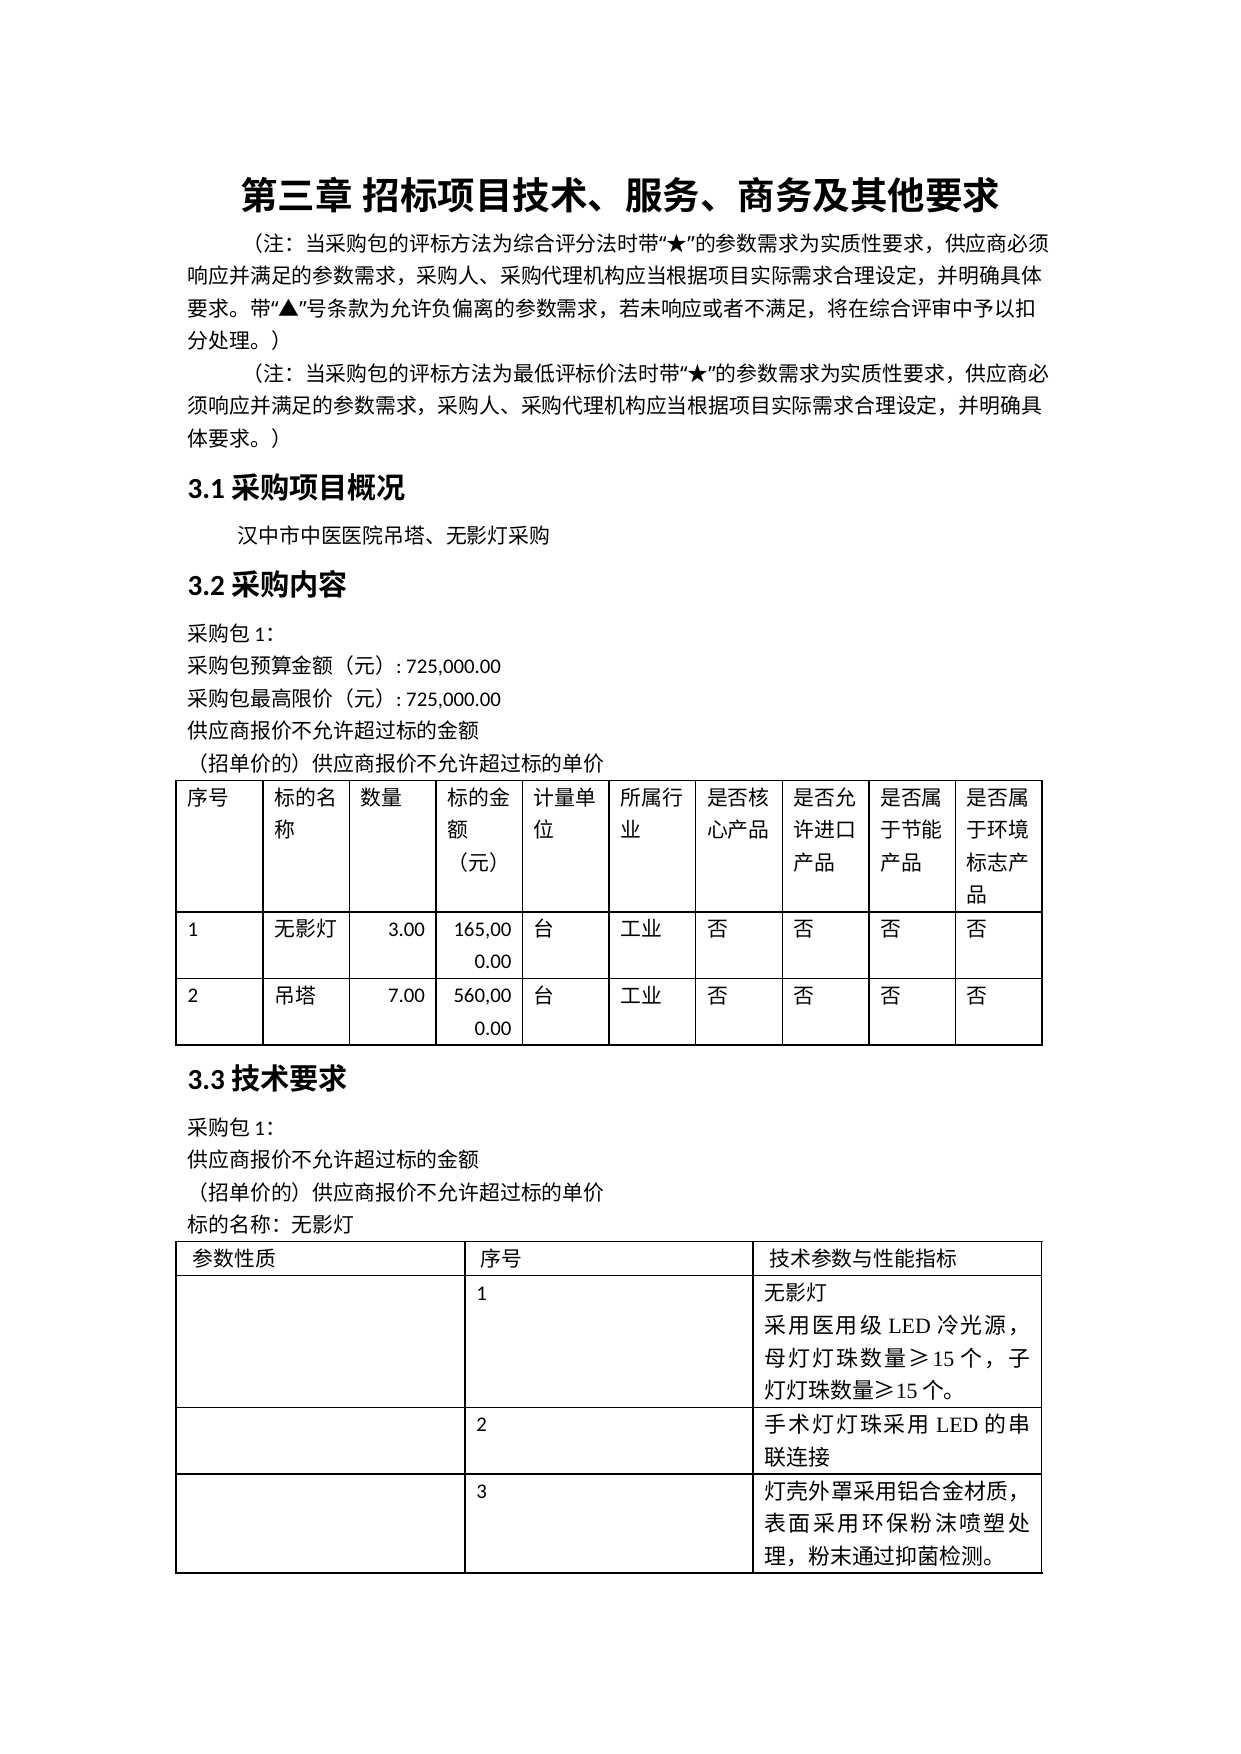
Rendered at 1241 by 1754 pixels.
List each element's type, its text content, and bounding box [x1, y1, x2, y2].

table_cell 否 [956, 913, 1041, 978]
table_header 是否允许进口产品 [783, 781, 868, 911]
table_cell 否 [870, 979, 955, 1044]
table_header 序号 [177, 781, 262, 911]
table_header 所属行业 [610, 781, 695, 911]
table_cell 560,000.00 [437, 979, 522, 1044]
table_cell 否 [956, 979, 1041, 1044]
text （招单价的）供应商报价不允许超过标的单价 [187, 747, 1053, 779]
table_cell 否 [870, 913, 955, 978]
table_cell 2 [466, 1408, 752, 1473]
text 采购包预算金额（元）: 725,000.00 [187, 649, 1053, 682]
text 采购包1： [187, 617, 1053, 649]
text 供应商报价不允许超过标的金额 [187, 1143, 1053, 1176]
table_cell 3 [466, 1475, 752, 1572]
table_cell 台 [523, 913, 608, 978]
table_cell 工业 [610, 913, 695, 978]
table_cell 无影灯 采用医用级LED冷光源，母灯灯珠数量≥15个，子灯灯珠数量≥15个。 [754, 1276, 1041, 1406]
text （招单价的）供应商报价不允许超过标的单价 [187, 1176, 1053, 1208]
table_header 是否属于节能产品 [870, 781, 955, 911]
table_cell 165,000.00 [437, 913, 522, 978]
table_cell 手术灯灯珠采用LED的串联连接 [754, 1408, 1041, 1473]
table_cell [177, 1408, 464, 1473]
table_cell 否 [783, 979, 868, 1044]
table_cell 3.00 [350, 913, 435, 978]
table_header 计量单位 [523, 781, 608, 911]
table_header 是否核心产品 [696, 781, 782, 911]
table_header 标的名称 [264, 781, 349, 911]
text 3.3技术要求 [187, 1046, 1053, 1111]
table_cell 1 [177, 913, 262, 978]
text （注：当采购包的评标方法为最低评标价法时带“★”的参数需求为实质性要求，供应商必须响应并满足的参数需求，采购人、采购代理机构应当根据项目实际需求合理设定，并明确具体要求。） [187, 357, 1053, 454]
text 采购包1： [187, 1111, 1053, 1143]
table_cell [177, 1475, 464, 1572]
table_header 是否属于环境标志产品 [956, 781, 1041, 911]
table_cell 1 [466, 1276, 752, 1406]
text 汉中市中医医院吊塔、无影灯采购 [187, 519, 1053, 552]
table_cell 吊塔 [264, 979, 349, 1044]
table_cell 台 [523, 979, 608, 1044]
text 标的名称：无影灯 [187, 1208, 1053, 1241]
text 第三章 招标项目技术、服务、商务及其他要求 [187, 162, 1053, 227]
text 采购包最高限价（元）: 725,000.00 [187, 682, 1053, 714]
table_header 数量 [350, 781, 435, 911]
table_header 序号 [466, 1242, 752, 1275]
text 供应商报价不允许超过标的金额 [187, 714, 1053, 747]
table_cell 否 [783, 913, 868, 978]
table_cell 2 [177, 979, 262, 1044]
table_header 标的金额 （元） [437, 781, 522, 911]
table_cell [177, 1276, 464, 1406]
table_cell 无影灯 [264, 913, 349, 978]
table_header 技术参数与性能指标 [754, 1242, 1041, 1275]
text 3.2采购内容 [187, 552, 1053, 617]
table_cell 7.00 [350, 979, 435, 1044]
table_cell 灯壳外罩采用铝合金材质，表面采用环保粉沫喷塑处理，粉末通过抑菌检测。 [754, 1475, 1041, 1572]
table_cell 否 [696, 913, 782, 978]
table_header 参数性质 [177, 1242, 464, 1275]
table_cell 工业 [610, 979, 695, 1044]
table_cell 否 [696, 979, 782, 1044]
text （注：当采购包的评标方法为综合评分法时带“★”的参数需求为实质性要求，供应商必须响应并满足的参数需求，采购人、采购代理机构应当根据项目实际需求合理设定，并明确具体要求。带“▲”号条款为允许负偏离的参数需求，若未响应或者不满足，将在综合评审中予以扣分处理。） [187, 227, 1053, 357]
text 3.1采购项目概况 [187, 454, 1053, 519]
